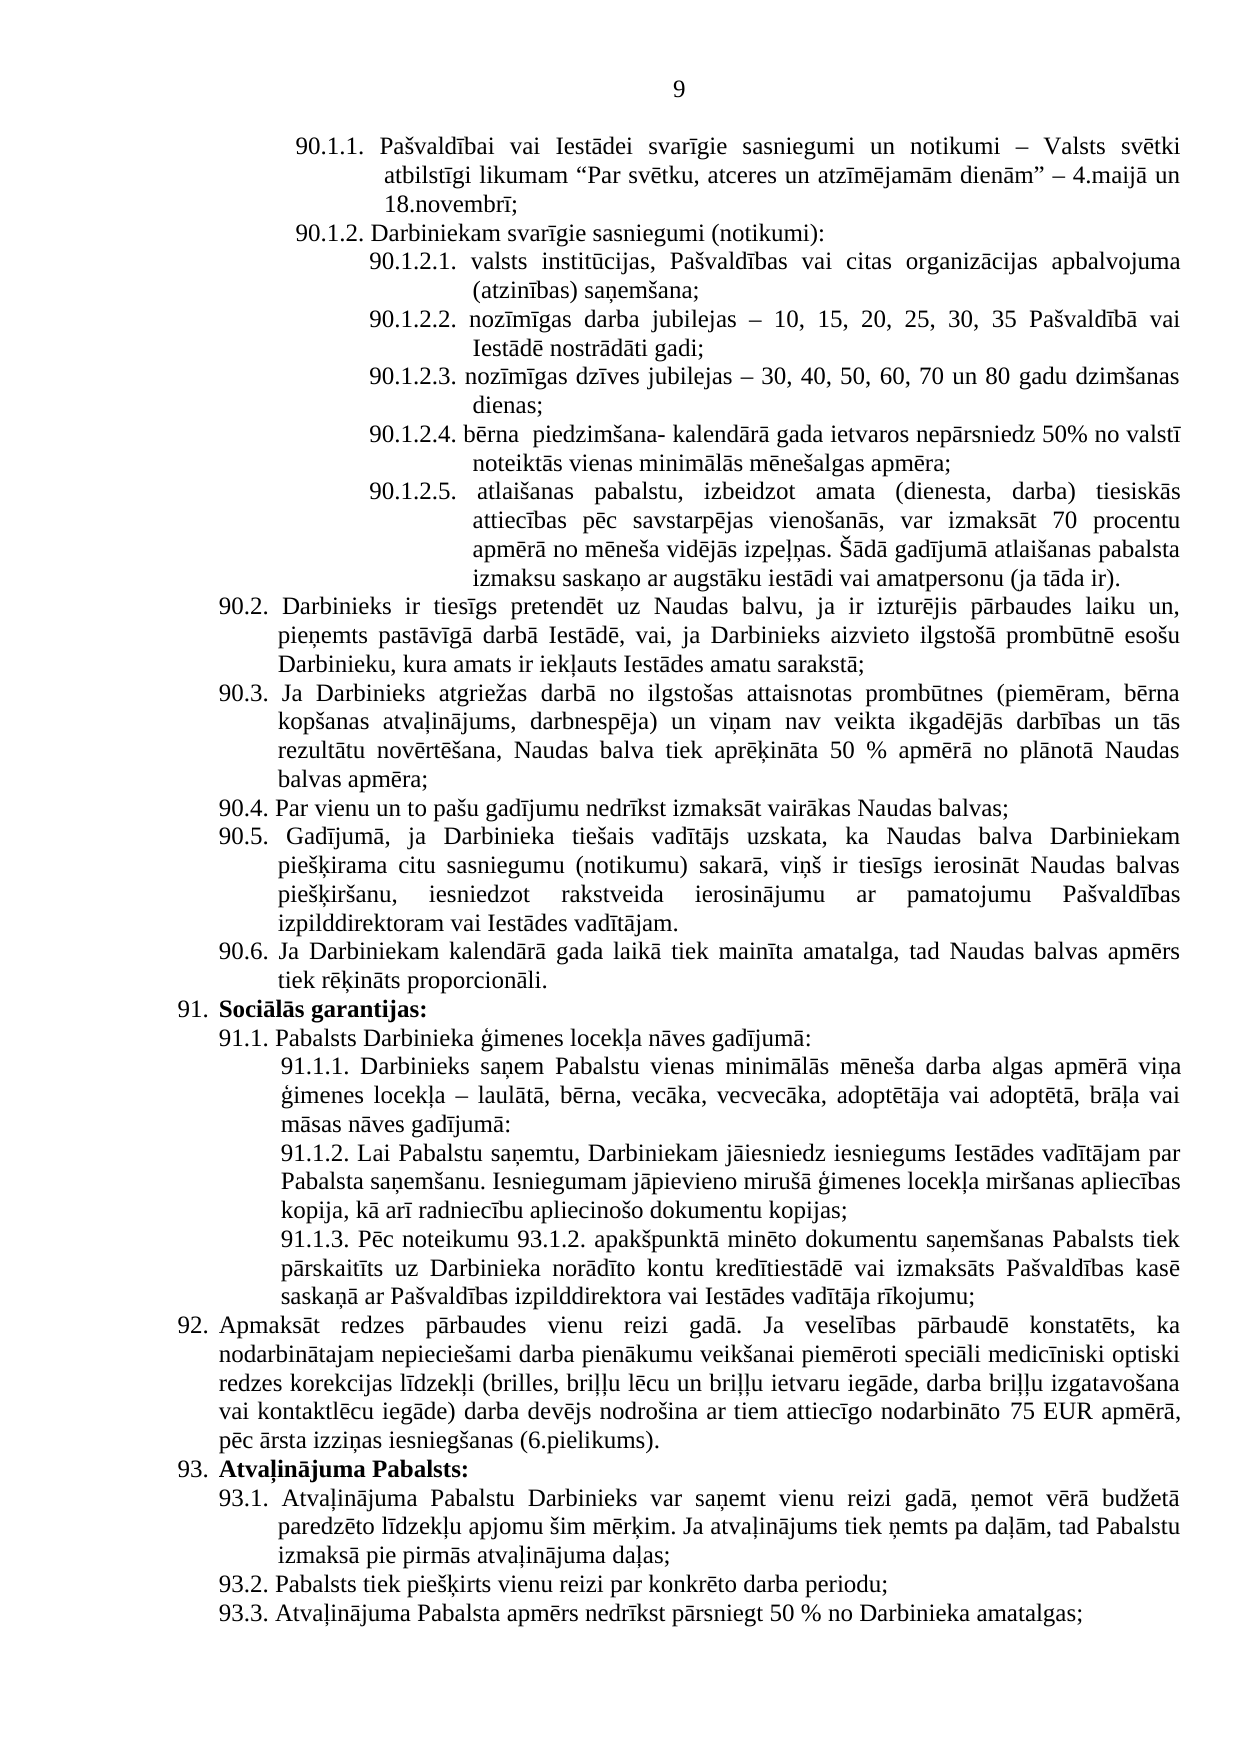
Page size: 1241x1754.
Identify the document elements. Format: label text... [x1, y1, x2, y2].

text 90.5. Gadījumā, ja Darbinieka tiešais vadītājs uzskata, ka Naudas balva Darbiniekam piešķirama citu sasniegumu (notikumu) sakarā, viņš ir tiesīgs ierosināt Naudas balvas piešķiršanu, iesniedzot rakstveida ierosinājumu ar pamatojumu Pašvaldības izpilddirektoram vai Iestādes vadītājam. [218, 821, 1181, 936]
text 90.1.2.1. valsts institūcijas, Pašvaldības vai citas organizācijas apbalvojuma (atzinības) saņemšana; [369, 246, 1181, 304]
text 91.1.2. Lai Pabalstu saņemtu, Darbiniekam jāiesniedz iesniegums Iestādes vadītājam par Pabalsta saņemšanu. Iesniegumam jāpievieno mirušā ģimenes locekļa miršanas apliecības kopija, kā arī radniecību apliecinošo dokumentu kopijas; [281, 1138, 1181, 1224]
text 93.3. Atvaļinājuma Pabalsta apmērs nedrīkst pārsniegt 50 % no Darbinieka amatalgas; [218, 1598, 1181, 1626]
text 90.1.2.5. atlaišanas pabalstu, izbeidzot amata (dienesta, darba) tiesiskās attiecības pēc savstarpējas vienošanās, var izmaksāt 70 procentu apmērā no mēneša vidējās izpeļņas. Šādā gadījumā atlaišanas pabalsta izmaksu saskaņo ar augstāku iestādi vai amatpersonu (ja tāda ir). [369, 476, 1181, 591]
list Atvaļinājuma Pabalsts: [177, 1454, 1181, 1483]
text 90.1.2. Darbiniekam svarīgie sasniegumi (notikumi): [295, 218, 1181, 246]
text 90.6. Ja Darbiniekam kalendārā gada laikā tiek mainīta amatalga, tad Naudas balvas apmērs tiek rēķināts proporcionāli. [218, 936, 1181, 994]
text 93.2. Pabalsts tiek piešķirts vienu reizi par konkrēto darba periodu; [218, 1569, 1181, 1598]
text 90.1.1. Pašvaldībai vai Iestādei svarīgie sasniegumi un notikumi – Valsts svētki atbilstīgi likumam “Par svētku, atceres un atzīmējamām dienām” – 4.maijā un 18.novembrī; [295, 131, 1181, 218]
list Apmaksāt redzes pārbaudes vienu reizi gadā. Ja veselības pārbaudē konstatēts, ka nodarbinātajam nepieciešami darba pienākumu veikšanai piemēroti speciāli medicīniski optiski redzes korekcijas līdzekļi (brilles, briļļu lēcu un briļļu ietvaru iegāde, darba briļļu izgatavošana vai kontaktlēcu iegāde) darba devējs nodrošina ar tiem attiecīgo nodarbināto 75 EUR apmērā, pēc ārsta izziņas iesniegšanas (6.pielikums). [177, 1310, 1181, 1454]
text 93.1. Atvaļinājuma Pabalstu Darbinieks var saņemt vienu reizi gadā, ņemot vērā budžetā paredzēto līdzekļu apjomu šim mērķim. Ja atvaļinājums tiek ņemts pa daļām, tad Pabalstu izmaksā pie pirmās atvaļinājuma daļas; [218, 1483, 1181, 1569]
text 91.1.1. Darbinieks saņem Pabalstu vienas minimālās mēneša darba algas apmērā viņa ģimenes locekļa – laulātā, bērna, vecāka, vecvecāka, adoptētāja vai adoptētā, brāļa vai māsas nāves gadījumā: [281, 1051, 1181, 1138]
list Sociālās garantijas: [177, 994, 1181, 1023]
text 91.1.3. Pēc noteikumu 93.1.2. apakšpunktā minēto dokumentu saņemšanas Pabalsts tiek pārskaitīts uz Darbinieka norādīto kontu kredītiestādē vai izmaksāts Pašvaldības kasē saskaņā ar Pašvaldības izpilddirektora vai Iestādes vadītāja rīkojumu; [281, 1224, 1181, 1310]
text 90.1.2.2. nozīmīgas darba jubilejas – 10, 15, 20, 25, 30, 35 Pašvaldībā vai Iestādē nostrādāti gadi; [369, 304, 1181, 361]
text 90.2. Darbinieks ir tiesīgs pretendēt uz Naudas balvu, ja ir izturējis pārbaudes laiku un, pieņemts pastāvīgā darbā Iestādē, vai, ja Darbinieks aizvieto ilgstošā prombūtnē esošu Darbinieku, kura amats ir iekļauts Iestādes amatu sarakstā; [218, 591, 1181, 678]
text 91.1. Pabalsts Darbinieka ģimenes locekļa nāves gadījumā: [218, 1023, 1181, 1051]
text 90.4. Par vienu un to pašu gadījumu nedrīkst izmaksāt vairākas Naudas balvas; [218, 793, 1181, 821]
text 90.3. Ja Darbinieks atgriežas darbā no ilgstošas attaisnotas prombūtnes (piemēram, bērna kopšanas atvaļinājums, darbnespēja) un viņam nav veikta ikgadējās darbības un tās rezultātu novērtēšana, Naudas balva tiek aprēķināta 50 % apmērā no plānotā Naudas balvas apmēra; [218, 678, 1181, 793]
text 90.1.2.4. bērna piedzimšana- kalendārā gada ietvaros nepārsniedz 50% no valstī noteiktās vienas minimālās mēnešalgas apmēra; [369, 419, 1181, 476]
text 90.1.2.3. nozīmīgas dzīves jubilejas – 30, 40, 50, 60, 70 un 80 gadu dzimšanas dienas; [369, 361, 1181, 419]
